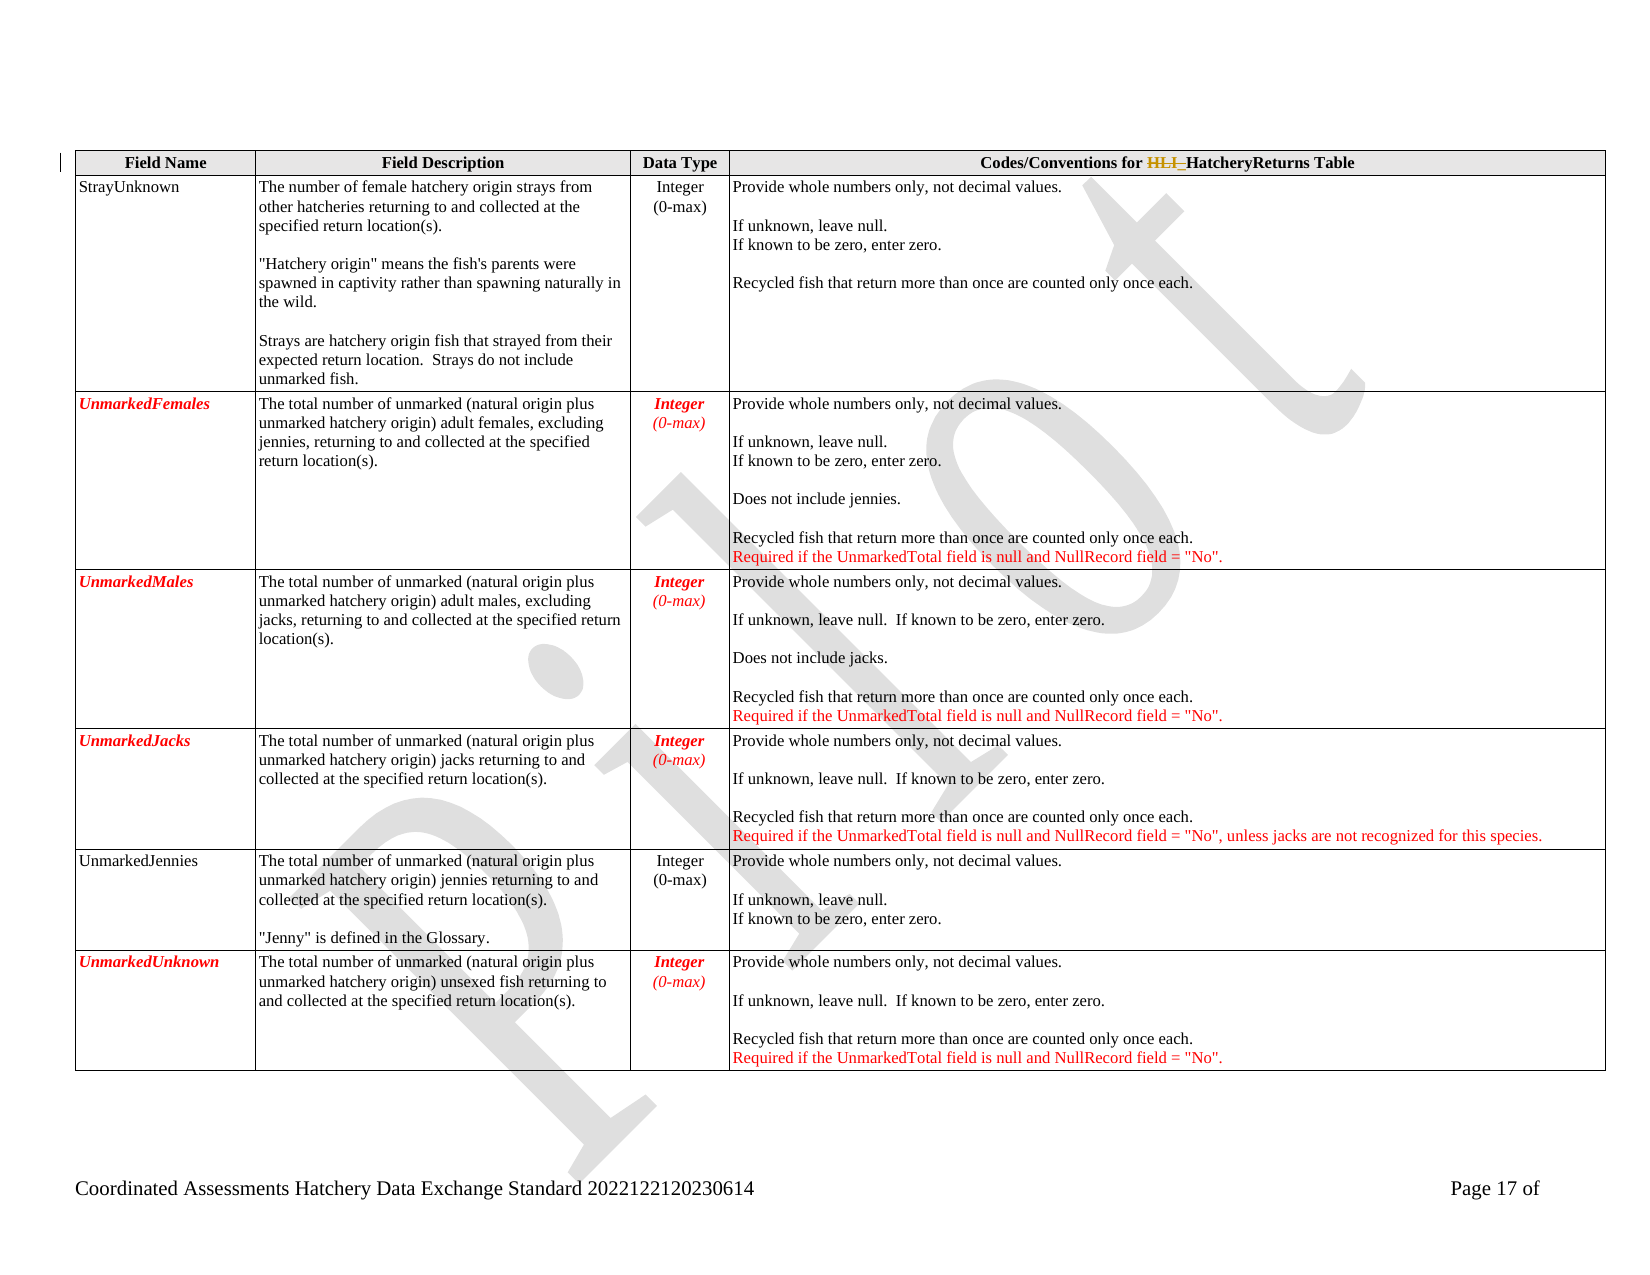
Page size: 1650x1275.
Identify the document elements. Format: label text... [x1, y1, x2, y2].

table_cell The total number of unmarked (natural origin plus unmarked hatchery origin) jennies returning to and collected at the specified return location(s). "Jenny" is defined in the Glossary. [256, 850, 630, 950]
table_cell Integer (0-max) [631, 392, 729, 569]
table_cell Integer (0-max) [631, 951, 729, 1070]
table_cell The total number of unmarked (natural origin plus unmarked hatchery origin) jacks returning to and collected at the specified return location(s). [256, 729, 630, 848]
table_cell The number of female hatchery origin strays from other hatcheries returning to and collected at the specified return location(s). "Hatchery origin" means the fish's parents were spawned in captivity rather than spawning naturally in the wild. Strays are hatchery origin fish that strayed from their expected return location. Strays do not include unmarked fish. [256, 176, 630, 391]
table_cell Provide whole numbers only, not decimal values. If unknown, leave null. If known to be zero, enter zero. Recycled fish that return more than once are counted only once each. Required if the UnmarkedTotal field is null and NullRecord field = "No". [730, 951, 1605, 1070]
table_cell UnmarkedMales [76, 570, 255, 728]
table_cell Provide whole numbers only, not decimal values. If unknown, leave null. If known to be zero, enter zero. [730, 850, 1605, 950]
table_cell The total number of unmarked (natural origin plus unmarked hatchery origin) adult males, excluding jacks, returning to and collected at the specified return location(s). [256, 570, 630, 728]
table_header Field Name [76, 151, 255, 175]
table_cell Integer (0-max) [631, 176, 729, 391]
table_cell UnmarkedFemales [76, 392, 255, 569]
table_cell The total number of unmarked (natural origin plus unmarked hatchery origin) unsexed fish returning to and collected at the specified return location(s). [256, 951, 630, 1070]
table_cell The total number of unmarked (natural origin plus unmarked hatchery origin) adult females, excluding jennies, returning to and collected at the specified return location(s). [256, 392, 630, 569]
table_header Data Type [631, 151, 729, 175]
table_header Field Description [256, 151, 630, 175]
table_cell UnmarkedJacks [76, 729, 255, 848]
table_cell UnmarkedUnknown [76, 951, 255, 1070]
table_cell Integer (0-max) [631, 729, 729, 848]
table_cell Provide whole numbers only, not decimal values. If unknown, leave null. If known to be zero, enter zero. Does not include jacks. Recycled fish that return more than once are counted only once each. Required if the UnmarkedTotal field is null and NullRecord field = "No". [730, 570, 1605, 728]
table_cell Provide whole numbers only, not decimal values. If unknown, leave null. If known to be zero, enter zero. Recycled fish that return more than once are counted only once each. Required if the UnmarkedTotal field is null and NullRecord field = "No", unless jacks are not recognized for this species. [730, 729, 1605, 848]
table_cell Provide whole numbers only, not decimal values. If unknown, leave null. If known to be zero, enter zero. Does not include jennies. Recycled fish that return more than once are counted only once each. Required if the UnmarkedTotal field is null and NullRecord field = "No". [730, 392, 1605, 569]
table_cell Integer (0-max) [631, 850, 729, 950]
table_cell StrayUnknown [76, 176, 255, 391]
table_cell Integer (0-max) [631, 570, 729, 728]
table_cell UnmarkedJennies [76, 850, 255, 950]
table_header Codes/Conventions for HatcheryReturns Table [730, 151, 1605, 175]
table_cell Provide whole numbers only, not decimal values. If unknown, leave null. If known to be zero, enter zero. Recycled fish that return more than once are counted only once each. [730, 176, 1605, 391]
